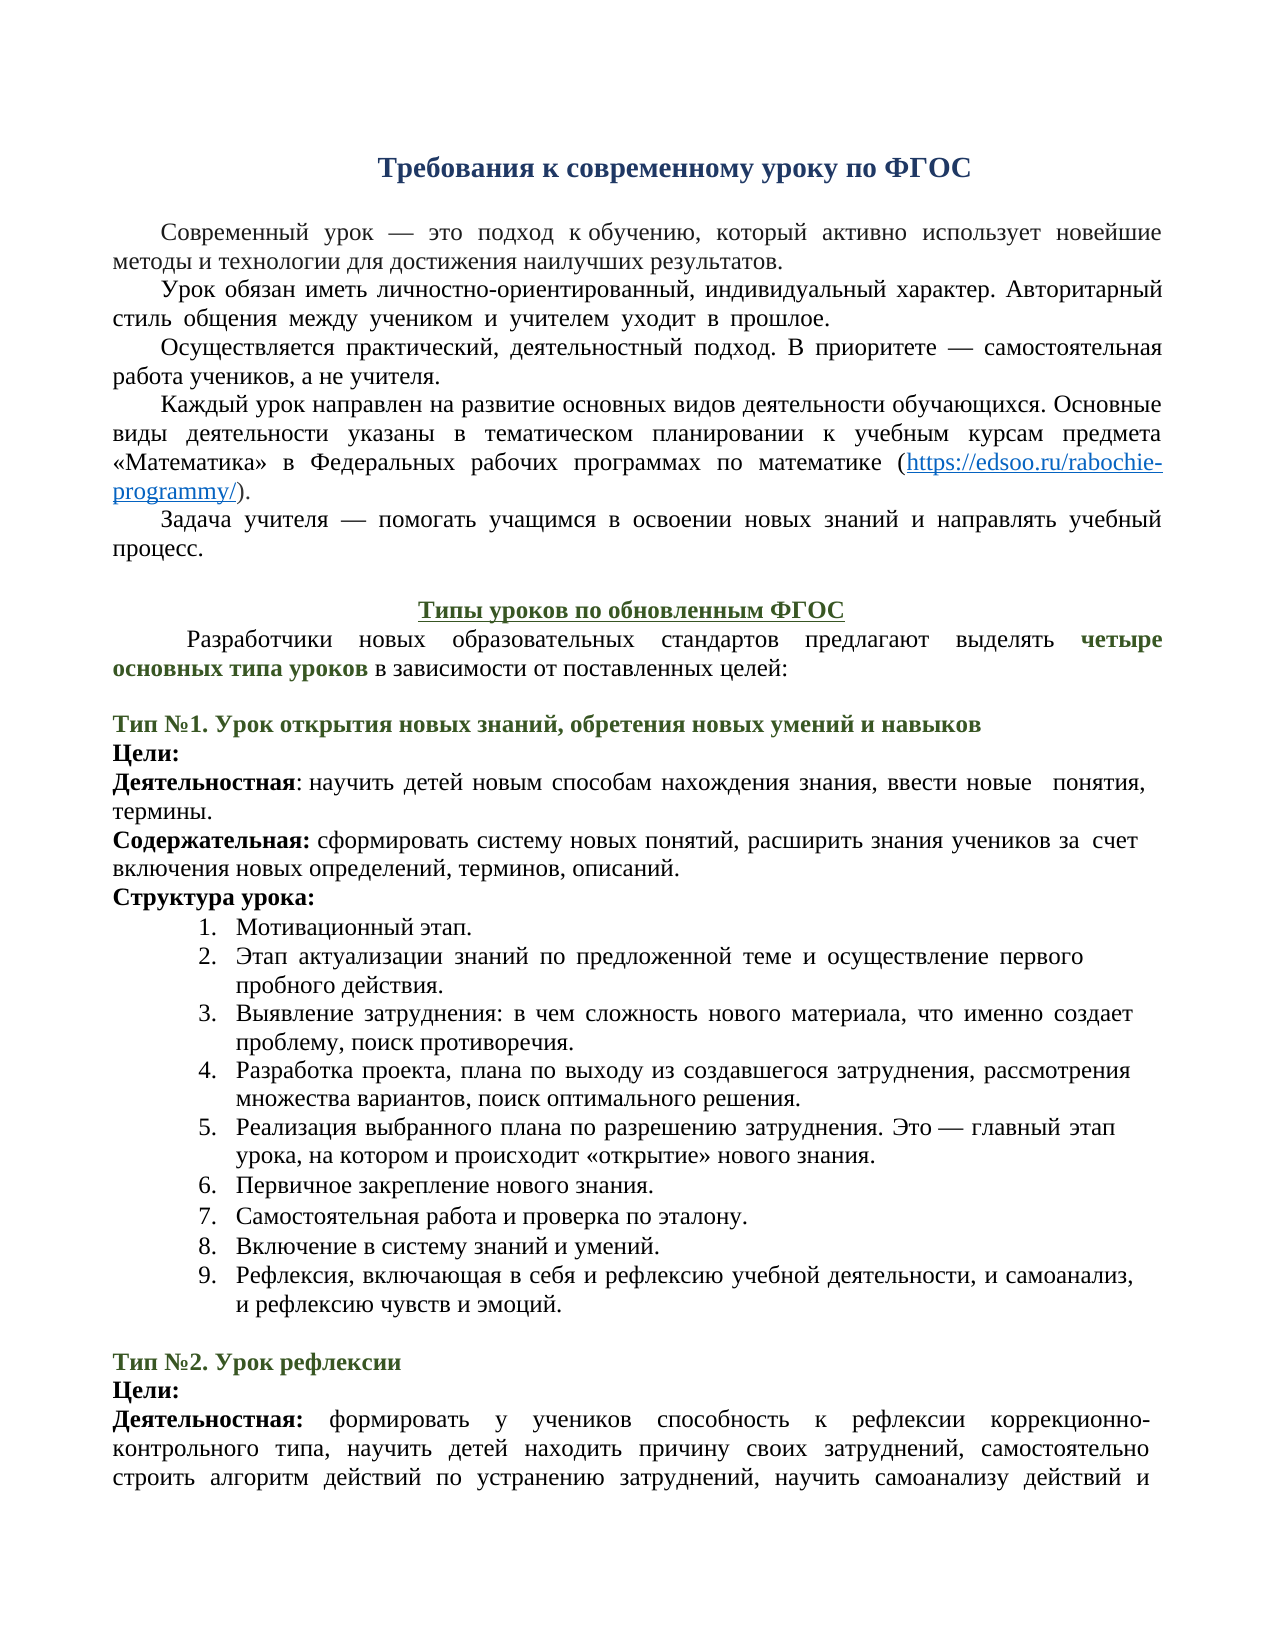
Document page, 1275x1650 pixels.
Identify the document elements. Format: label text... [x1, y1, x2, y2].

subtitle Требования к современному уроку по ФГОС [112, 150, 1162, 183]
text Задача учителя — помогать учащимся в освоении новых знаний и направлять учебный процесс. [112, 504, 1162, 562]
list Самостоятельная работа и проверка по эталону. [198, 1200, 1162, 1230]
text Деятельностная: научить детей новым способам нахождения знания, ввести новые понятия, термины. [112, 767, 1162, 825]
text Каждый урок направлен на развитие основных видов деятельности обучающихся. Основные виды деятельности указаны в тематическом планировании к учебным курсам предмета «Математика» в Федеральных рабочих программах по математике (https://edsoo.ru/rabochie-programmy/). [112, 389, 1162, 504]
list Первичное закрепление нового знания. [198, 1169, 1162, 1200]
list Включение в систему знаний и умений. [198, 1230, 1162, 1261]
text Урок обязан иметь личностно-ориентированный, индивидуальный характер. Авторитарный стиль общения между учеником и учителем уходит в прошлое. [112, 274, 1162, 332]
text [112, 1404, 1150, 1491]
text Цели: [112, 1376, 464, 1404]
list Выявление затруднения: в чем сложность нового материала, что именно создает проблему, поиск противоречия. [198, 999, 1150, 1055]
list Мотивационный этап. [198, 911, 1162, 941]
text Цели: [112, 738, 1047, 767]
text Осуществляется практический, деятельностный подход. В приоритете — самостоятельная работа учеников, а не учителя. [112, 332, 1162, 389]
text Современный урок — это подход к обучению, который активно использует новейшие методы и технологии для достижения наилучших результатов. [112, 217, 1162, 274]
text Структура урока: [112, 882, 1162, 911]
text Тип №1. Урок открытия новых знаний, обретения новых умений и навыков [112, 709, 1047, 738]
text Типы уроков по обновленным ФГОС [112, 596, 1150, 624]
list Разработка проекта, плана по выходу из создавшегося затруднения, рассмотрения множества вариантов, поиск оптимального решения. [198, 1056, 1150, 1112]
list Реализация выбранного плана по разрешению затруднения. Это — главный этап урока, на котором и происходит «открытие» нового знания. [198, 1113, 1150, 1169]
list Этап актуализации знаний по предложенной теме и осуществление первого пробного действия. [198, 941, 1150, 999]
text Содержательная: сформировать систему новых понятий, расширить знания учеников за счет включения новых определений, терминов, описаний. [112, 825, 1162, 882]
text Тип №2. Урок рефлексии [112, 1347, 464, 1376]
list Рефлексия, включающая в себя и рефлексию учебной деятельности, и самоанализ, и рефлексию чувств и эмоций. [198, 1261, 1150, 1317]
text Разработчики новых образовательных стандартов предлагают выделять четыре основных типа уроков в зависимости от поставленных целей: [112, 624, 1162, 682]
